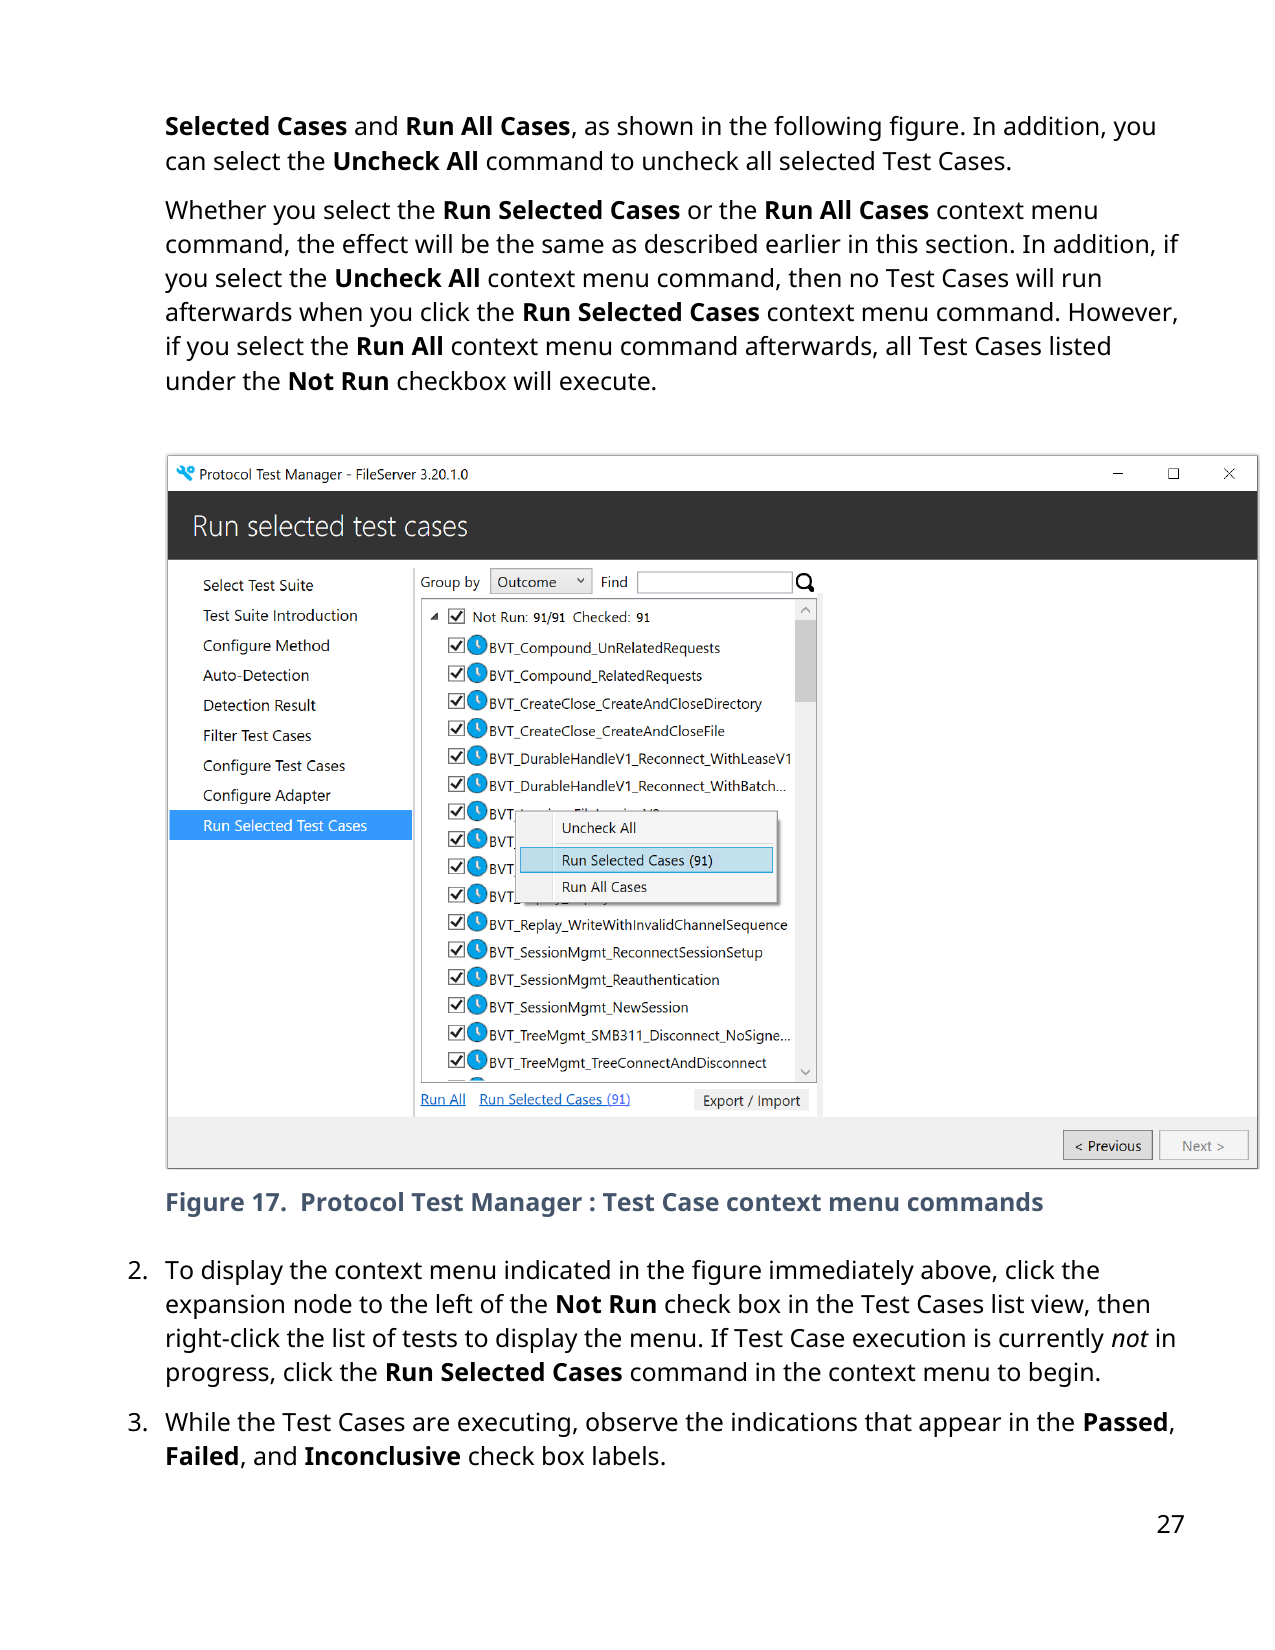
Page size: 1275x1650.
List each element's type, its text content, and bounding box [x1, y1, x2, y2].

list While the Test Cases are executing, observe the indications that appear in the Passed, Failed, and Inconclusive check box labels. [127, 1404, 1185, 1472]
text Figure 17. Protocol Test Manager : Test Case context menu commands [90, 1185, 1185, 1219]
list To display the context menu indicated in the figure immediately above, click the expansion node to the left of the Not Run check box in the Test Cases list view, then right-click the list of tests to display the menu. If Test Case execution is currently not in progress, click the Run Selected Cases command in the context menu to begin. [127, 1252, 1185, 1389]
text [165, 109, 1185, 177]
picture [165, 453, 1261, 1170]
text Whether you select the Run Selected Cases or the Run All Cases context menu command, the effect will be the same as described earlier in this section. In addition, if you select the Uncheck All context menu command, then no Test Cases will run afterwards when you click the Run Selected Cases context menu command. However, if you select the Run All context menu command afterwards, all Test Cases listed under the Not Run checkbox will execute. [165, 193, 1185, 397]
